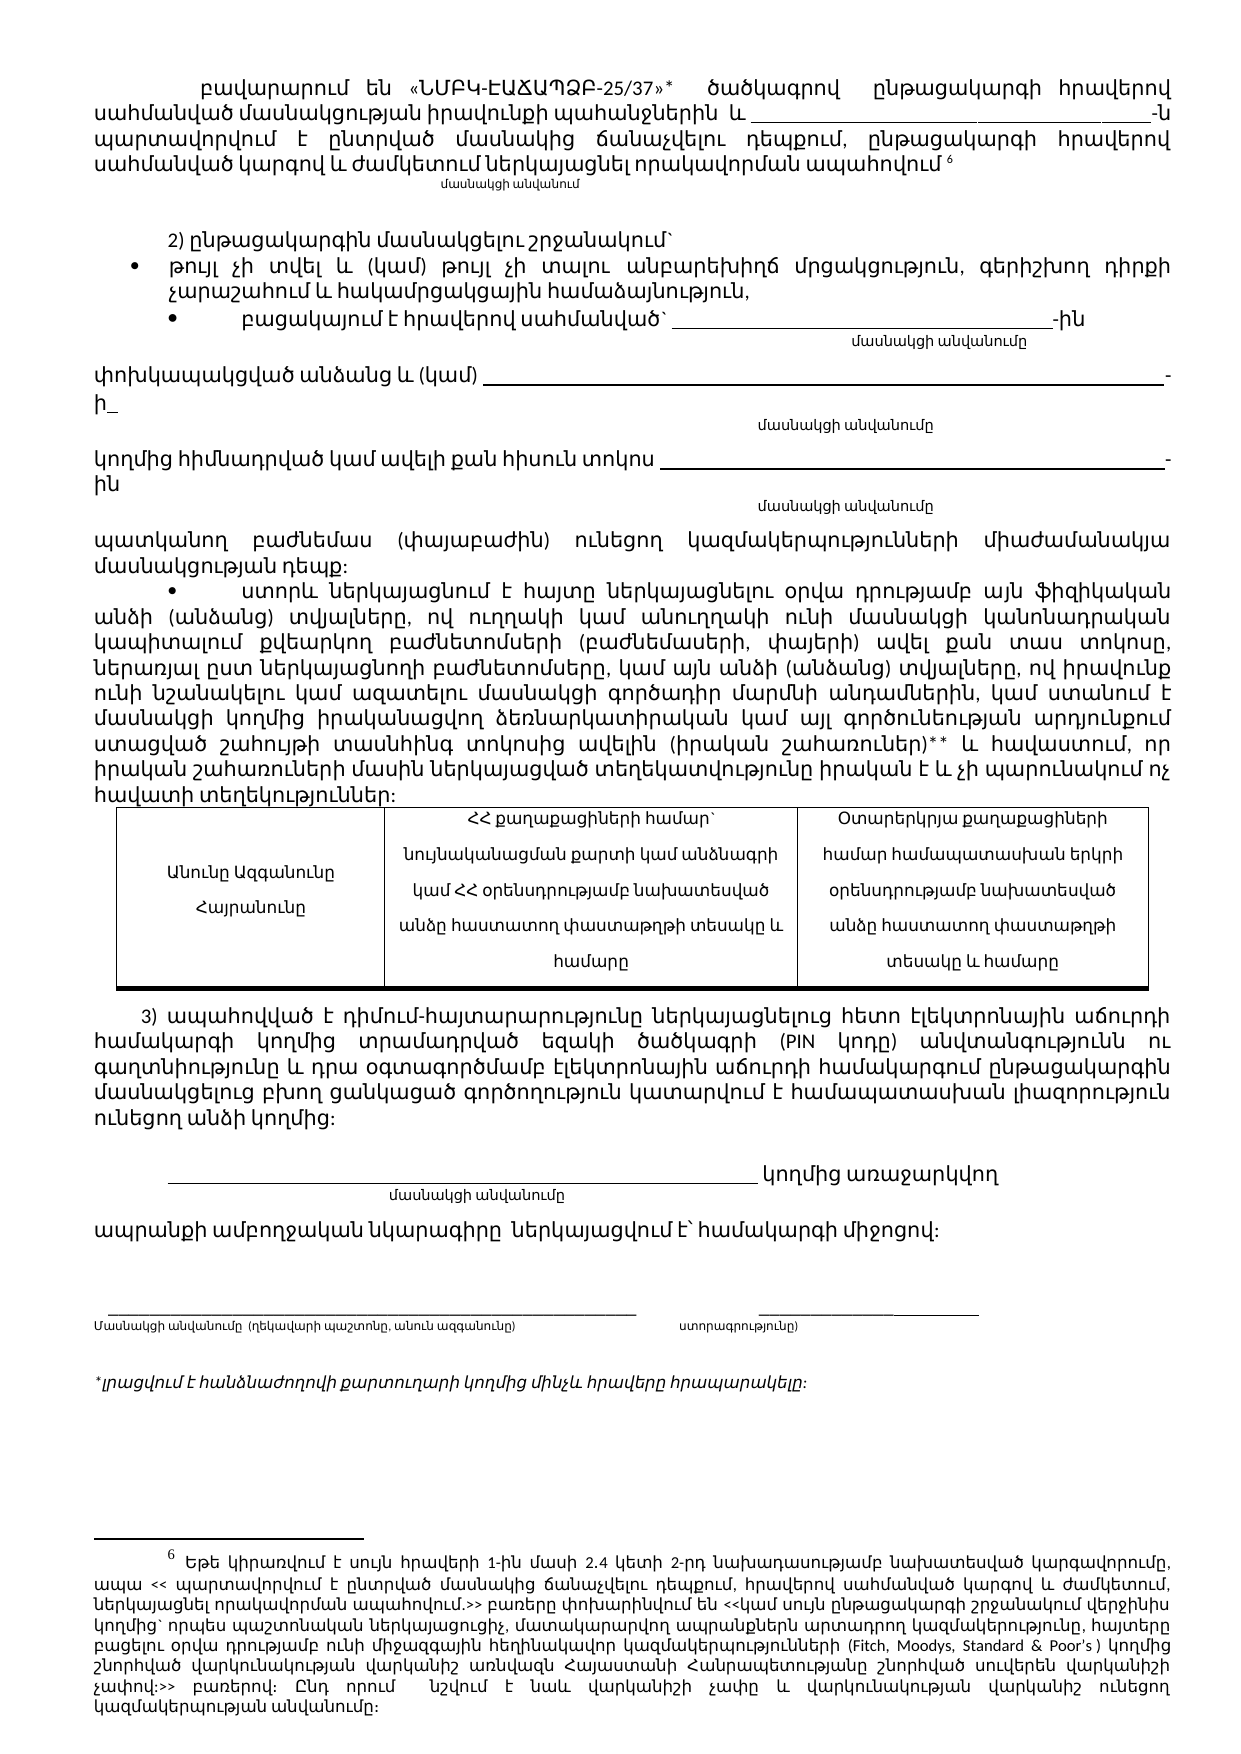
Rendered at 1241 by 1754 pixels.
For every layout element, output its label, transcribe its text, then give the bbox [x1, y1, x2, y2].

text պատկանող բաժնեմաս (փայաբաժին) ունեցող կազմակերպությունների միաժամանակյա մասնակցության դեպք: [94, 528, 1171, 578]
text 2) ընթացակարգին մասնակցելու շրջանակում` [94, 227, 1171, 253]
text ապրանքի ամբողջական նկարագիրը ներկայացվում է՝ համակարգի միջոցով: [94, 1217, 1171, 1242]
table_header ՀՀ քաղաքացիների համար` նույնականացման քարտի կամ անձնագրի կամ ՀՀ օրենսդրությամբ նախատեսված անձը հաստատող փաստաթղթի տեսակը և համարը [385, 808, 797, 986]
list ստորև ներկայացնում է հայտը ներկայացնելու օրվա դրությամբ այն ֆիզիկական անձի (անձանց) տվյալները, ով ուղղակի կամ անուղղակի ունի մասնակցի կանոնադրական կապիտալում քվեարկող բաժնետոմսերի (բաժնեմասերի, փայերի) ավել քան տաս տոկոսը, ներառյալ ըստ ներկայացնողի բաժնետոմսերը, կամ այն անձի (անձանց) տվյալները, ով իրավունք ունի նշանակելու կամ ազատելու մասնակցի գործադիր մարմնի անդամներին, կամ ստանում է մասնակցի կողմից իրականացվող ձեռնարկատիրական կամ այլ գործունեության արդյունքում ստացված շահույթի տասնհինգ տոկոսից ավելին (իրական շահառուներ)** և հավաստում, որ իրական շահառուների մասին ներկայացված տեղեկատվությունը իրական է և չի պարունակում ոչ հավատի տեղեկություններ: [94, 578, 1171, 807]
table_header Անունը Ազգանունը Հայրանունը [117, 808, 384, 986]
text մասնակցի անվանում [94, 177, 1171, 202]
text *լրացվում է հանձնաժողովի քարտուղարի կողմից մինչև հրավերը հրապարակելը: [94, 1373, 1171, 1393]
text մասնակցի անվանումը [94, 1186, 1171, 1217]
text կողմից առաջարկվող [94, 1161, 1171, 1186]
text փոխկապակցված անձանց և (կամ) -ի [94, 362, 1171, 416]
table_header Օտարերկրյա քաղաքացիների համար համապատասխան երկրի օրենսդրությամբ նախատեսված անձը հաստատող փաստաթղթի տեսակը և համարը [798, 808, 1148, 986]
text բավարարում են «ՆՄԲԿ-ԷԱՃԱՊՁԲ-25/37»* ծածկագրով ընթացակարգի հրավերով սահմանված մասնակցության իրավունքի պահանջներին և -ն պարտավորվում է ընտրված մասնակից ճանաչվելու դեպքում, ընթացակարգի հրավերով սահմանված կարգով և ժամկետում ներկայացնել որակավորման ապահովում [94, 75, 1171, 177]
list բացակայում է հրավերով սահմանված` -ին [94, 304, 1171, 332]
text կողմից հիմնադրված կամ ավելի քան հիսուն տոկոս -ին [94, 446, 1171, 497]
text մասնակցի անվանումը [94, 497, 1171, 528]
text 3) ապահովված է դիմում-հայտարարությունը ներկայացնելուց հետո էլեկտրոնային աճուրդի համակարգի կողմից տրամադրված եզակի ծածկագրի (PIN կոդը) անվտանգությունն ու գաղտնիությունը և դրա օգտագործմամբ էլեկտրոնային աճուրդի համակարգում ընթացակարգին մասնակցելուց բխող ցանկացած գործողություն կատարվում է համապատասխան լիազորություն ունեցող անձի կողմից: [94, 1003, 1171, 1130]
text մասնակցի անվանումը [94, 332, 1171, 362]
list թույլ չի տվել և (կամ) թույլ չի տալու անբարեխիղճ մրցակցություն, գերիշխող դիրքի չարաշահում և հակամրցակցային համաձայնություն, [131, 253, 1171, 304]
text ___________________________________________________ _____________ Մասնակցի անվանումը (ղեկավարի պաշտոնը, անուն ազգանունը) ստորագրությունը) [94, 1293, 1171, 1344]
text մասնակցի անվանումը [94, 416, 1171, 446]
